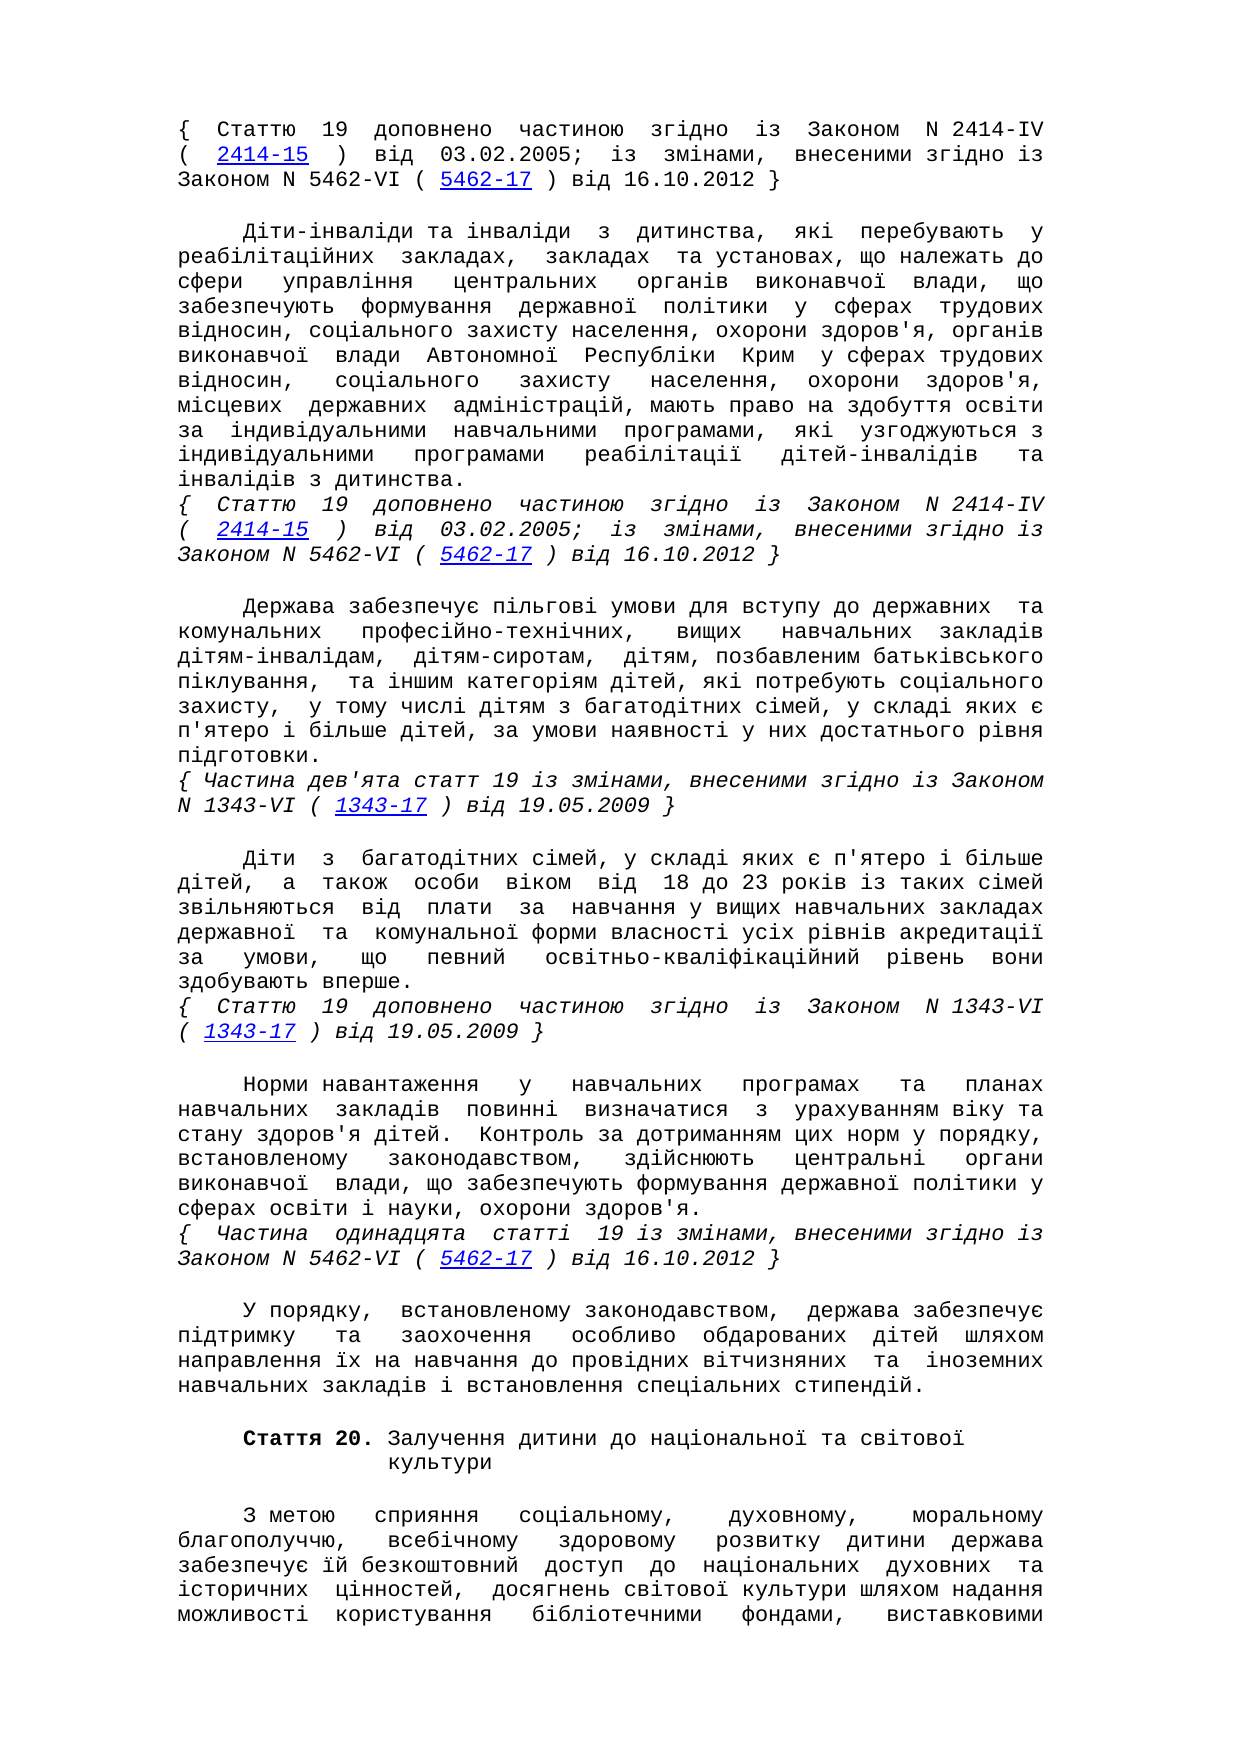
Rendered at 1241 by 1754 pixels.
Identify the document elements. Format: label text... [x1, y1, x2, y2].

text Стаття 20. Залучення дитини до національної та світової культури [177, 1427, 1152, 1504]
text У порядку, встановленому законодавством, держава забезпечує підтримку та заохочення особливо обдарованих дітей шляхом направлення їх на навчання до провідних вітчизняних та іноземних навчальних закладів і встановлення спеціальних стипендій. [177, 1299, 1152, 1427]
text { Статтю 19 доповнено частиною згідно із Законом N 2414-IV ( 2414-15 ) від 03.02.2005; із змінами, внесеними згідно із Законом N 5462-VI ( 5462-17 ) від 16.10.2012 } [177, 493, 1152, 596]
text Діти з багатодітних сімей, у складі яких є п'ятеро і більше дітей, а також особи віком від 18 до 23 років із таких сімей звільняються від плати за навчання у вищих навчальних закладах державної та комунальної форми власності усіх рівнів акредитації за умови, що певний освітньо-кваліфікаційний рівень вони здобувають вперше. [177, 847, 1152, 996]
text Держава забезпечує пільгові умови для вступу до державних та комунальних професійно-технічних, вищих навчальних закладів дітям-інвалідам, дітям-сиротам, дітям, позбавленим батьківського піклування, та іншим категоріям дітей, які потребують соціального захисту, у тому числі дітям з багатодітних сімей, у складі яких є п'ятеро і більше дітей, за умови наявності у них достатнього рівня підготовки. [177, 596, 1152, 769]
text { Частина дев'ята статт 19 із змінами, внесеними згідно із Законом N 1343-VI ( 1343-17 ) від 19.05.2009 } [177, 769, 1152, 847]
text Діти-інваліди та інваліди з дитинства, які перебувають у реабілітаційних закладах, закладах та установах, що належать до сфери управління центральних органів виконавчої влади, що забезпечують формування державної політики у сферах трудових відносин, соціального захисту населення, охорони здоров'я, органів виконавчої влади Автономної Республіки Крим у сферах трудових відносин, соціального захисту населення, охорони здоров'я, місцевих державних адміністрацій, мають право на здобуття освіти за індивідуальними навчальними програмами, які узгоджуються з індивідуальними програмами реабілітації дітей-інвалідів та інвалідів з дитинства. [177, 221, 1152, 493]
text { Статтю 19 доповнено частиною згідно із Законом N 1343-VI ( 1343-17 ) від 19.05.2009 } [177, 996, 1152, 1073]
text { Частина одинадцята статті 19 із змінами, внесеними згідно із Законом N 5462-VI ( 5462-17 ) від 16.10.2012 } [177, 1222, 1152, 1299]
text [177, 1504, 1152, 1628]
text Норми навантаження у навчальних програмах та планах навчальних закладів повинні визначатися з урахуванням віку та стану здоров'я дітей. Контроль за дотриманням цих норм у порядку, встановленому законодавством, здійснюють центральні органи виконавчої влади, що забезпечують формування державної політики у сферах освіти і науки, охорони здоров'я. [177, 1073, 1152, 1222]
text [177, 118, 1152, 221]
